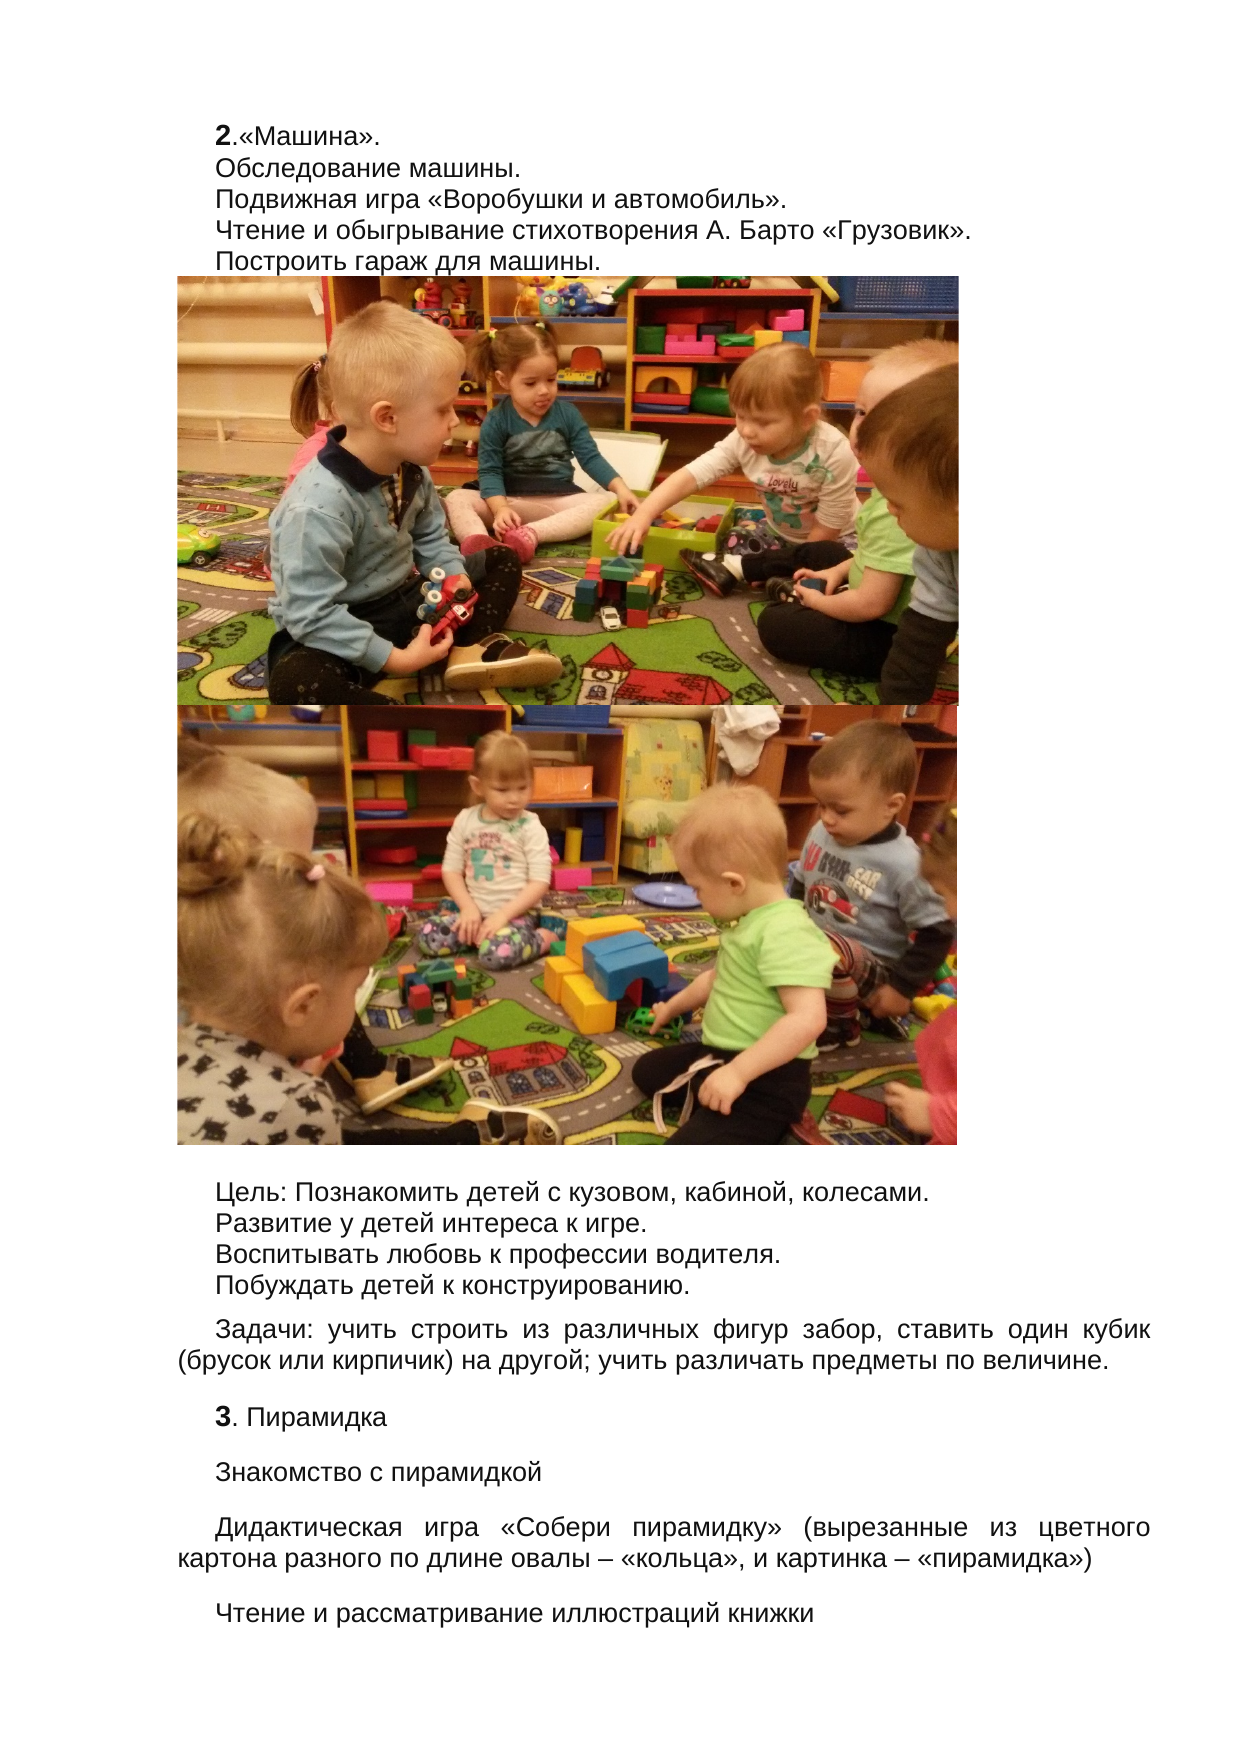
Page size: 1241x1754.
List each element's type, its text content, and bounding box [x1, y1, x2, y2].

picture [177, 276, 959, 1145]
text Чтение и обыгрывание стихотворения А. Барто «Грузовик». [177, 214, 1152, 245]
text 3. Пирамидка [177, 1399, 1152, 1432]
text Побуждать детей к конструированию. [177, 1269, 1152, 1301]
text Развитие у детей интереса к игре. [177, 1207, 1152, 1238]
text Цель: Познакомить детей с кузовом, кабиной, колесами. [177, 1176, 1152, 1207]
text Построить гараж для машины. [177, 245, 1152, 277]
text Подвижная игра «Воробушки и автомобиль». [177, 183, 1152, 214]
text Дидактическая игра «Собери пирамидку» (вырезанные из цветного картона разного по длине овалы – «кольца», и картинка – «пирамидка») [177, 1511, 1152, 1573]
text Задачи: учить строить из различных фигур забор, ставить один кубик (брусок или кирпичик) на другой; учить различать предметы по величине. [177, 1313, 1152, 1376]
text Знакомство с пирамидкой [177, 1456, 1152, 1487]
text Воспитывать любовь к профессии водителя. [177, 1238, 1152, 1269]
text Чтение и рассматривание иллюстраций книжки [177, 1597, 1152, 1628]
text 2.«Машина». [177, 118, 1152, 152]
text Обследование машины. [177, 152, 1152, 183]
